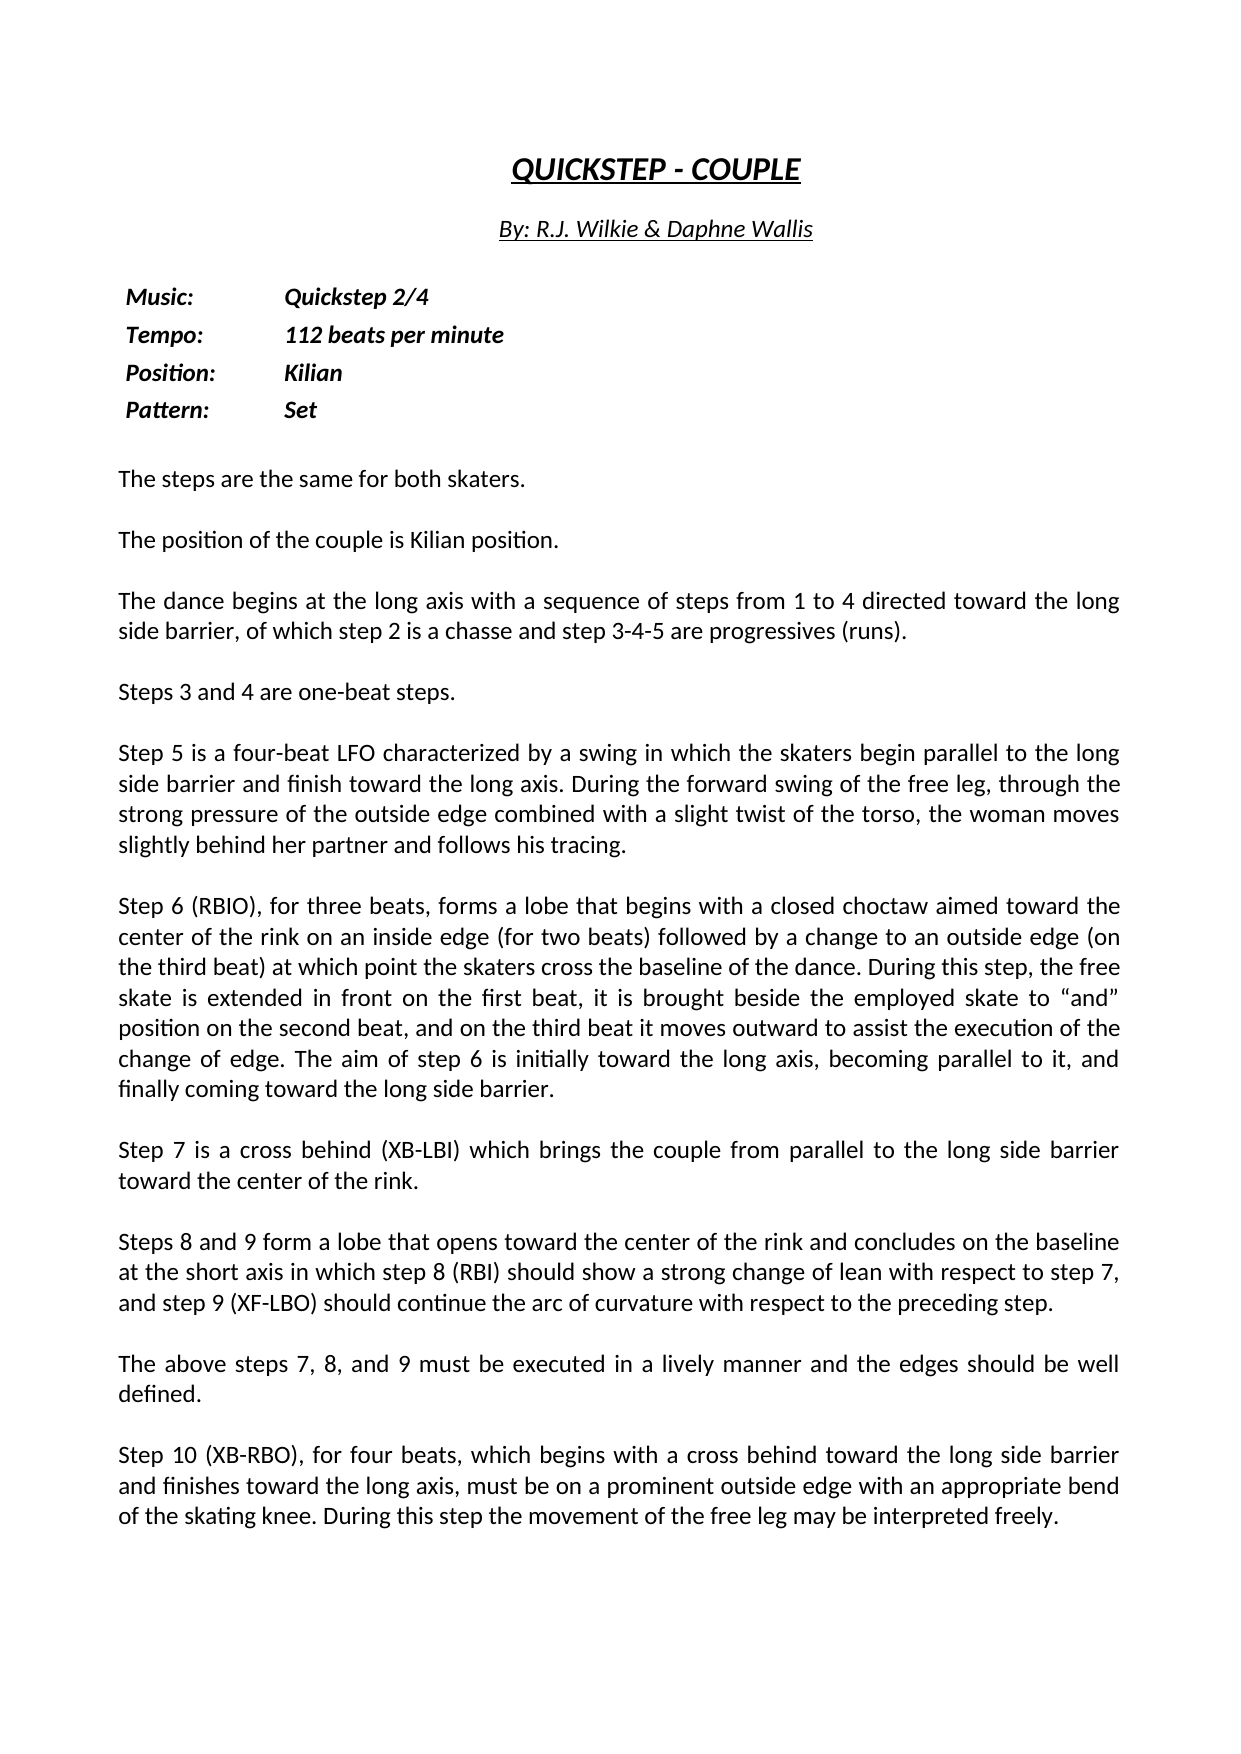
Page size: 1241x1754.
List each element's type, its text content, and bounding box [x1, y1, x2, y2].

text The position of the couple is Kilian position. [118, 524, 1122, 554]
text Step 7 is a cross behind (XB-LBI) which brings the couple from parallel to the long side barrier toward the center of the rink. [118, 1134, 1122, 1195]
table_cell Kilian [277, 357, 1194, 394]
table_cell Music: [118, 281, 277, 319]
text Steps 3 and 4 are one-beat steps. [118, 676, 1122, 707]
text The above steps 7, 8, and 9 must be executed in a lively manner and the edges should be well defined. [118, 1348, 1122, 1409]
table_cell Quickstep 2/4 [277, 281, 1194, 319]
table_cell 112 beats per minute [277, 319, 1194, 357]
table_cell Set [277, 395, 1194, 432]
text Step 5 is a four-beat LFO characterized by a swing in which the skaters begin parallel to the long side barrier and finish toward the long axis. During the forward swing of the free leg, through the strong pressure of the outside edge combined with a slight twist of the torso, the woman moves slightly behind her partner and follows his tracing. [118, 737, 1122, 859]
table_cell By: R.J. Wilkie & Daphne Wallis [118, 214, 1194, 281]
table_header QUICKSTEP - COUPLE [118, 148, 1194, 213]
text Steps 8 and 9 form a lobe that opens toward the center of the rink and concludes on the baseline at the short axis in which step 8 (RBI) should show a strong change of lean with respect to step 7, and step 9 (XF-LBO) should continue the arc of curvature with respect to the preceding step. [118, 1226, 1122, 1317]
text Step 10 (XB-RBO), for four beats, which begins with a cross behind toward the long side barrier and finishes toward the long axis, must be on a prominent outside edge with an appropriate bend of the skating knee. During this step the movement of the free leg may be interpreted freely. [118, 1439, 1122, 1531]
table_cell Tempo: [118, 319, 277, 357]
text The dance begins at the long axis with a sequence of steps from 1 to 4 directed toward the long side barrier, of which step 2 is a chasse and step 3-4-5 are progressives (runs). [118, 585, 1122, 646]
text The steps are the same for both skaters. [118, 463, 1122, 493]
table_cell Position: [118, 357, 277, 394]
table_cell Pattern: [118, 395, 277, 432]
text Step 6 (RBIO), for three beats, forms a lobe that begins with a closed choctaw aimed toward the center of the rink on an inside edge (for two beats) followed by a change to an outside edge (on the third beat) at which point the skaters cross the baseline of the dance. During this step, the free skate is extended in front on the first beat, it is brought beside the employed skate to “and” position on the second beat, and on the third beat it moves outward to assist the execution of the change of edge. The aim of step 6 is initially toward the long axis, becoming parallel to it, and finally coming toward the long side barrier. [118, 890, 1122, 1104]
